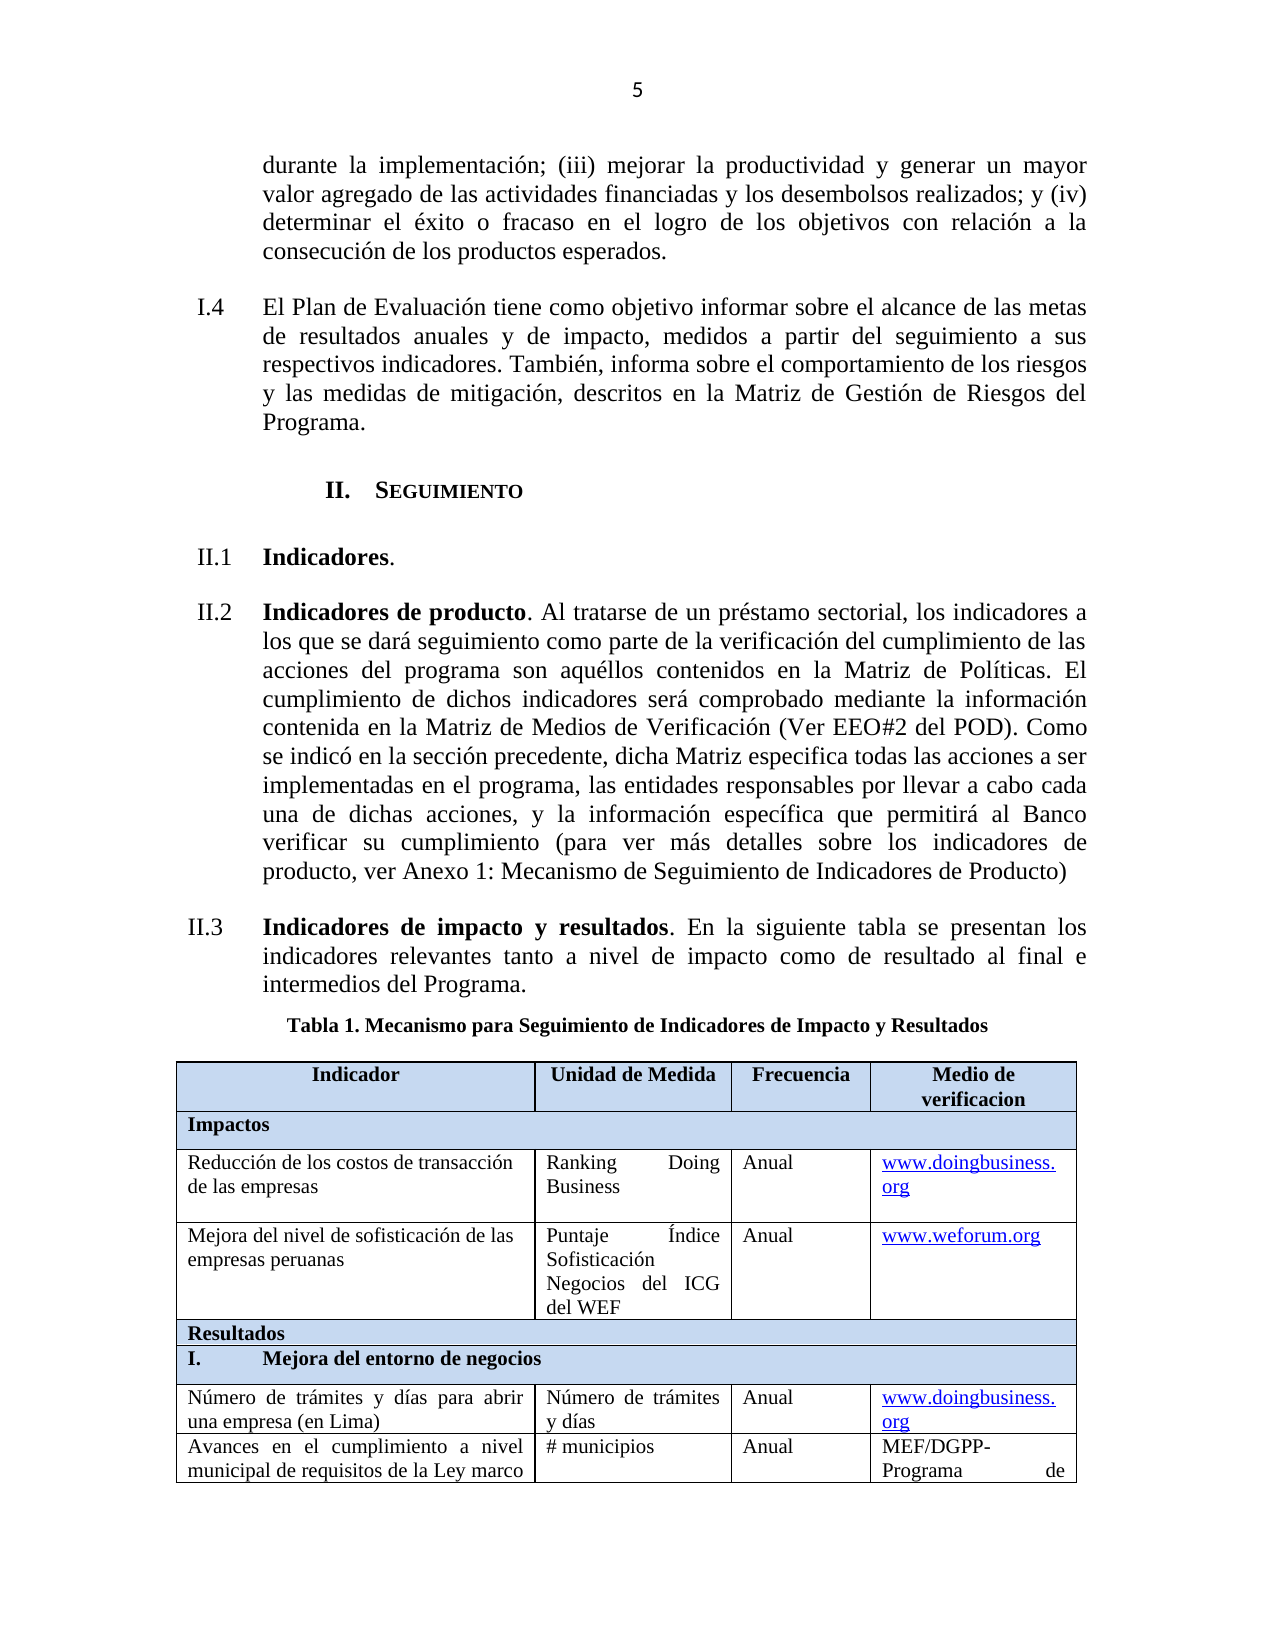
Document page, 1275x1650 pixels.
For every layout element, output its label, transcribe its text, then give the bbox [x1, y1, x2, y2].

table_cell Anual [732, 1223, 870, 1319]
table_cell Número de trámites y días [536, 1385, 731, 1433]
table_header Medio de verificacion [871, 1063, 1076, 1111]
table_cell www.doingbusiness.org [871, 1385, 1076, 1433]
table_header Unidad de Medida [536, 1063, 731, 1111]
text Indicadores de producto. Al tratarse de un préstamo sectorial, los indicadores a los que se dará seguimiento como parte de la verificación del cumplimiento de las acciones del programa son aquéllos contenidos en la Matriz de Políticas. El cumplimiento de dichos indicadores será comprobado mediante la información contenida en la Matriz de Medios de Verificación (Ver EEO#2 del POD). Como se indicó en la sección precedente, dicha Matriz especifica todas las acciones a ser implementadas en el programa, las entidades responsables por llevar a cabo cada una de dichas acciones, y la información específica que permitirá al Banco verificar su cumplimiento (para ver más detalles sobre los indicadores de producto, ver Anexo 1: Mecanismo de Seguimiento de Indicadores de Producto) [197, 597, 1087, 885]
table_header Frecuencia [732, 1063, 870, 1111]
table_header Indicador [177, 1063, 534, 1111]
table_cell Resultados [177, 1320, 1076, 1344]
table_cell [871, 1434, 1076, 1482]
table_cell Ranking Doing Business [536, 1150, 731, 1222]
table_cell Puntaje Índice Sofisticación Negocios del ICG del WEF [536, 1223, 731, 1319]
text Indicadores. [197, 542, 1087, 570]
text Tabla 1. Mecanismo para Seguimiento de Indicadores de Impacto y Resultados [187, 1013, 1087, 1037]
table_cell Anual [732, 1150, 870, 1222]
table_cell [177, 1434, 534, 1482]
table_cell Anual [732, 1385, 870, 1433]
table_cell www.doingbusiness.org [871, 1150, 1076, 1222]
table_cell Reducción de los costos de transacción de las empresas [177, 1150, 534, 1222]
table_cell www.weforum.org [871, 1223, 1076, 1319]
table_cell Impactos [177, 1112, 1076, 1149]
text Indicadores de impacto y resultados. En la siguiente tabla se presentan los indicadores relevantes tanto a nivel de impacto como de resultado al final e intermedios del Programa. [187, 912, 1087, 998]
table_cell Número de trámites y días para abrir una empresa (en Lima) [177, 1385, 534, 1433]
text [197, 150, 1087, 265]
table_cell Mejora del nivel de sofisticación de las empresas peruanas [177, 1223, 534, 1319]
table_cell Anual [732, 1434, 870, 1482]
text El Plan de Evaluación tiene como objetivo informar sobre el alcance de las metas de resultados anuales y de impacto, medidos a partir del seguimiento a sus respectivos indicadores. También, informa sobre el comportamiento de los riesgos y las medidas de mitigación, descritos en la Matriz de Gestión de Riesgos del Programa. [197, 292, 1087, 436]
table_cell # municipios [536, 1434, 731, 1482]
table_cell Mejora del entorno de negocios [177, 1346, 1076, 1384]
text Seguimiento [307, 475, 1087, 504]
